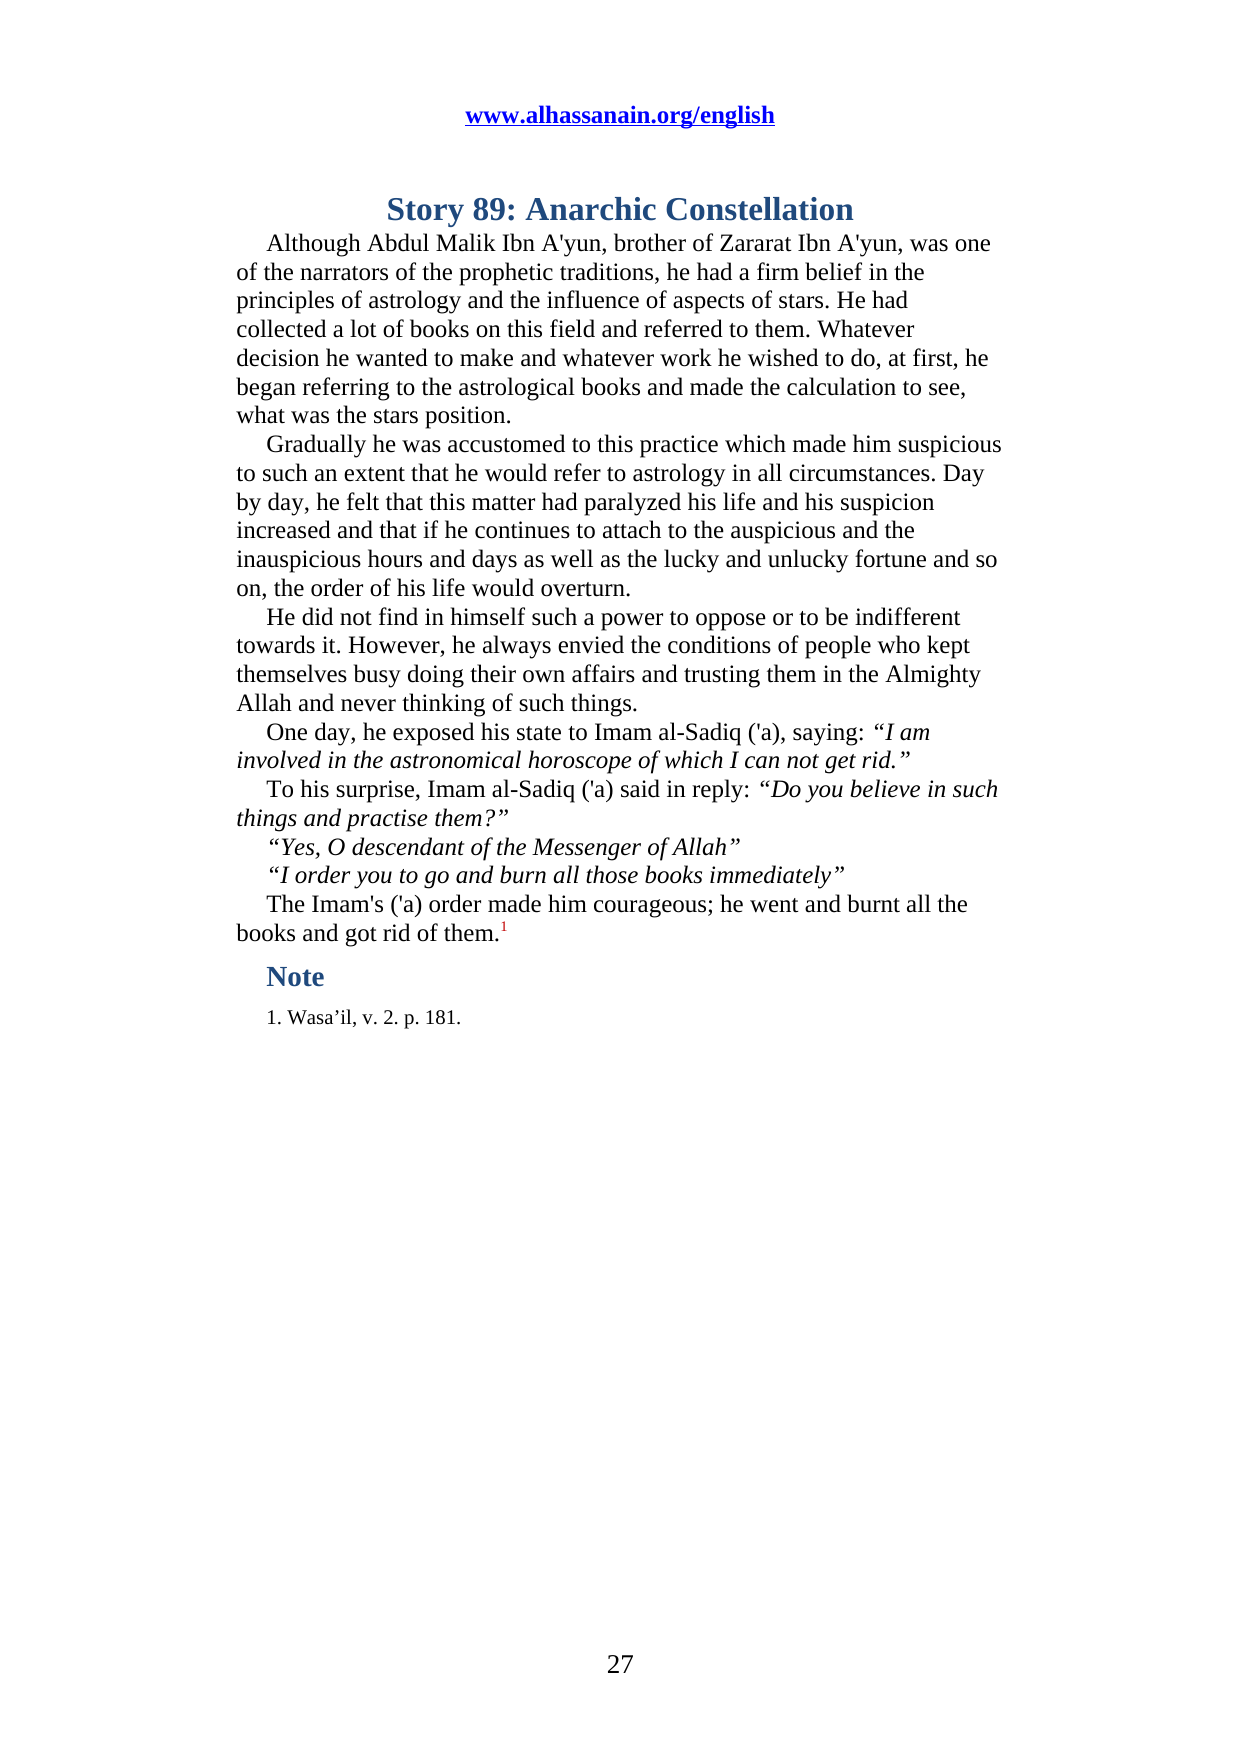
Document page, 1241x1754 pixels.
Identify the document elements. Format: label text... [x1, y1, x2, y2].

text “Yes, O descendant of the Messenger of Allah” [236, 832, 1004, 861]
text The Imam's ('a) order made him courageous; he went and burnt all the books and got rid of them.1 [236, 889, 1004, 947]
text “I order you to go and burn all those books immediately” [236, 861, 1004, 889]
text He did not find in himself such a power to oppose or to be indifferent towards it. However, he always envied the conditions of people who kept themselves busy doing their own affairs and trusting them in the Almighty Allah and never thinking of such things. [236, 602, 1004, 717]
text Although Abdul Malik Ibn A'yun, brother of Zararat Ibn A'yun, was one of the narrators of the prophetic traditions, he had a firm belief in the principles of astrology and the influence of aspects of stars. He had collected a lot of books on this field and referred to them. Whatever decision he wanted to make and whatever work he wished to do, at first, he began referring to the astrological books and made the calculation to see, what was the stars position. [236, 228, 1004, 429]
subtitle Story 89: Anarchic Constellation [236, 190, 1004, 228]
text One day, he exposed his state to Imam al-Sadiq ('a), saying: “I am involved in the astronomical horoscope of which I can not get rid.” [236, 717, 1004, 774]
subtitle Note [236, 959, 1004, 993]
text To his surprise, Imam al-Sadiq ('a) said in reply: “Do you believe in such things and practise them?” [236, 774, 1004, 832]
text 1. Wasa’il, v. 2. p. 181. [236, 1005, 1004, 1029]
text Gradually he was accustomed to this practice which made him suspicious to such an extent that he would refer to astrology in all circumstances. Day by day, he felt that this matter had paralyzed his life and his suspicion increased and that if he continues to attach to the auspicious and the inauspicious hours and days as well as the lucky and unlucky fortune and so on, the order of his life would overturn. [236, 429, 1004, 602]
